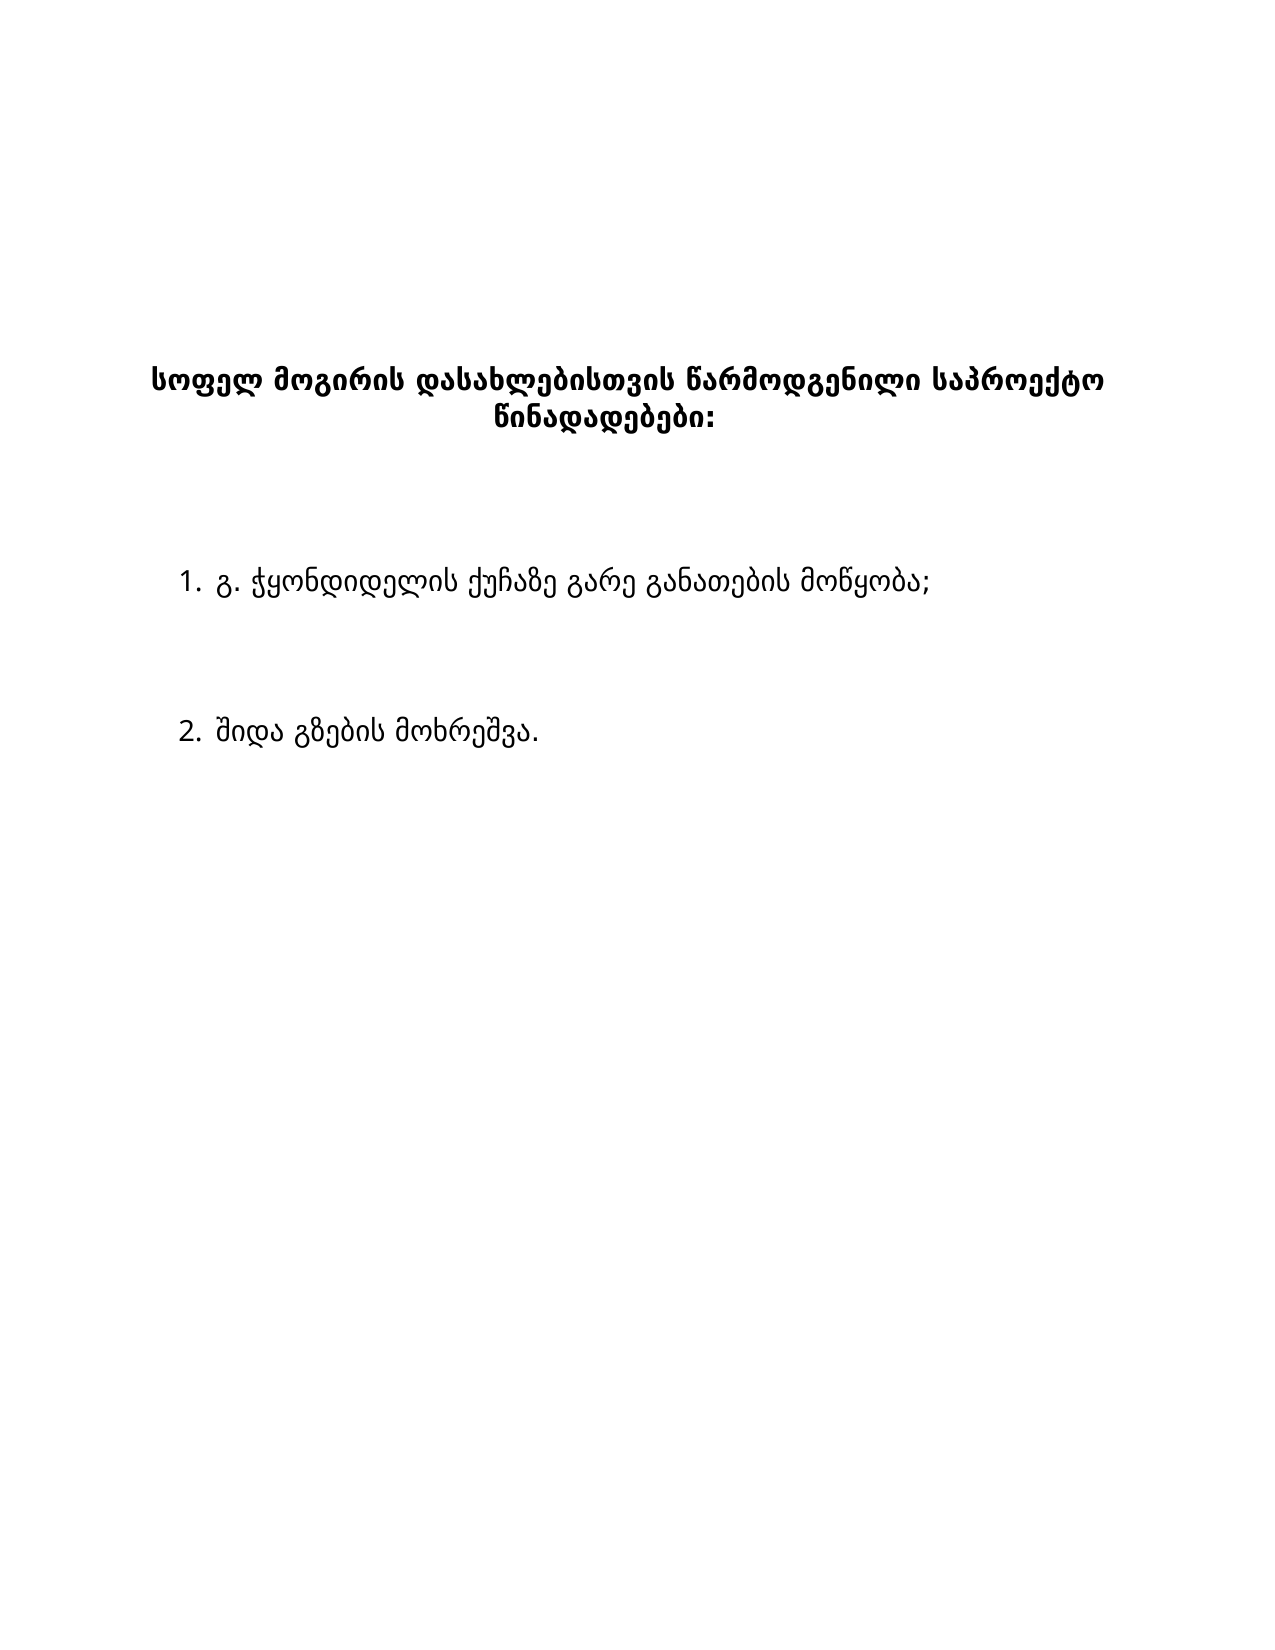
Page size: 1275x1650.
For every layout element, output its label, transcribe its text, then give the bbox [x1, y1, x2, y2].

text სოფელ მოგირის დასახლებისთვის წარმოდგენილი საპროექტო წინადადებები: [84, 363, 1125, 434]
list შიდა გზების მოხრეშვა. [178, 711, 1125, 750]
list გ. ჭყონდიდელის ქუჩაზე გარე განათების მოწყობა; [178, 560, 1125, 600]
